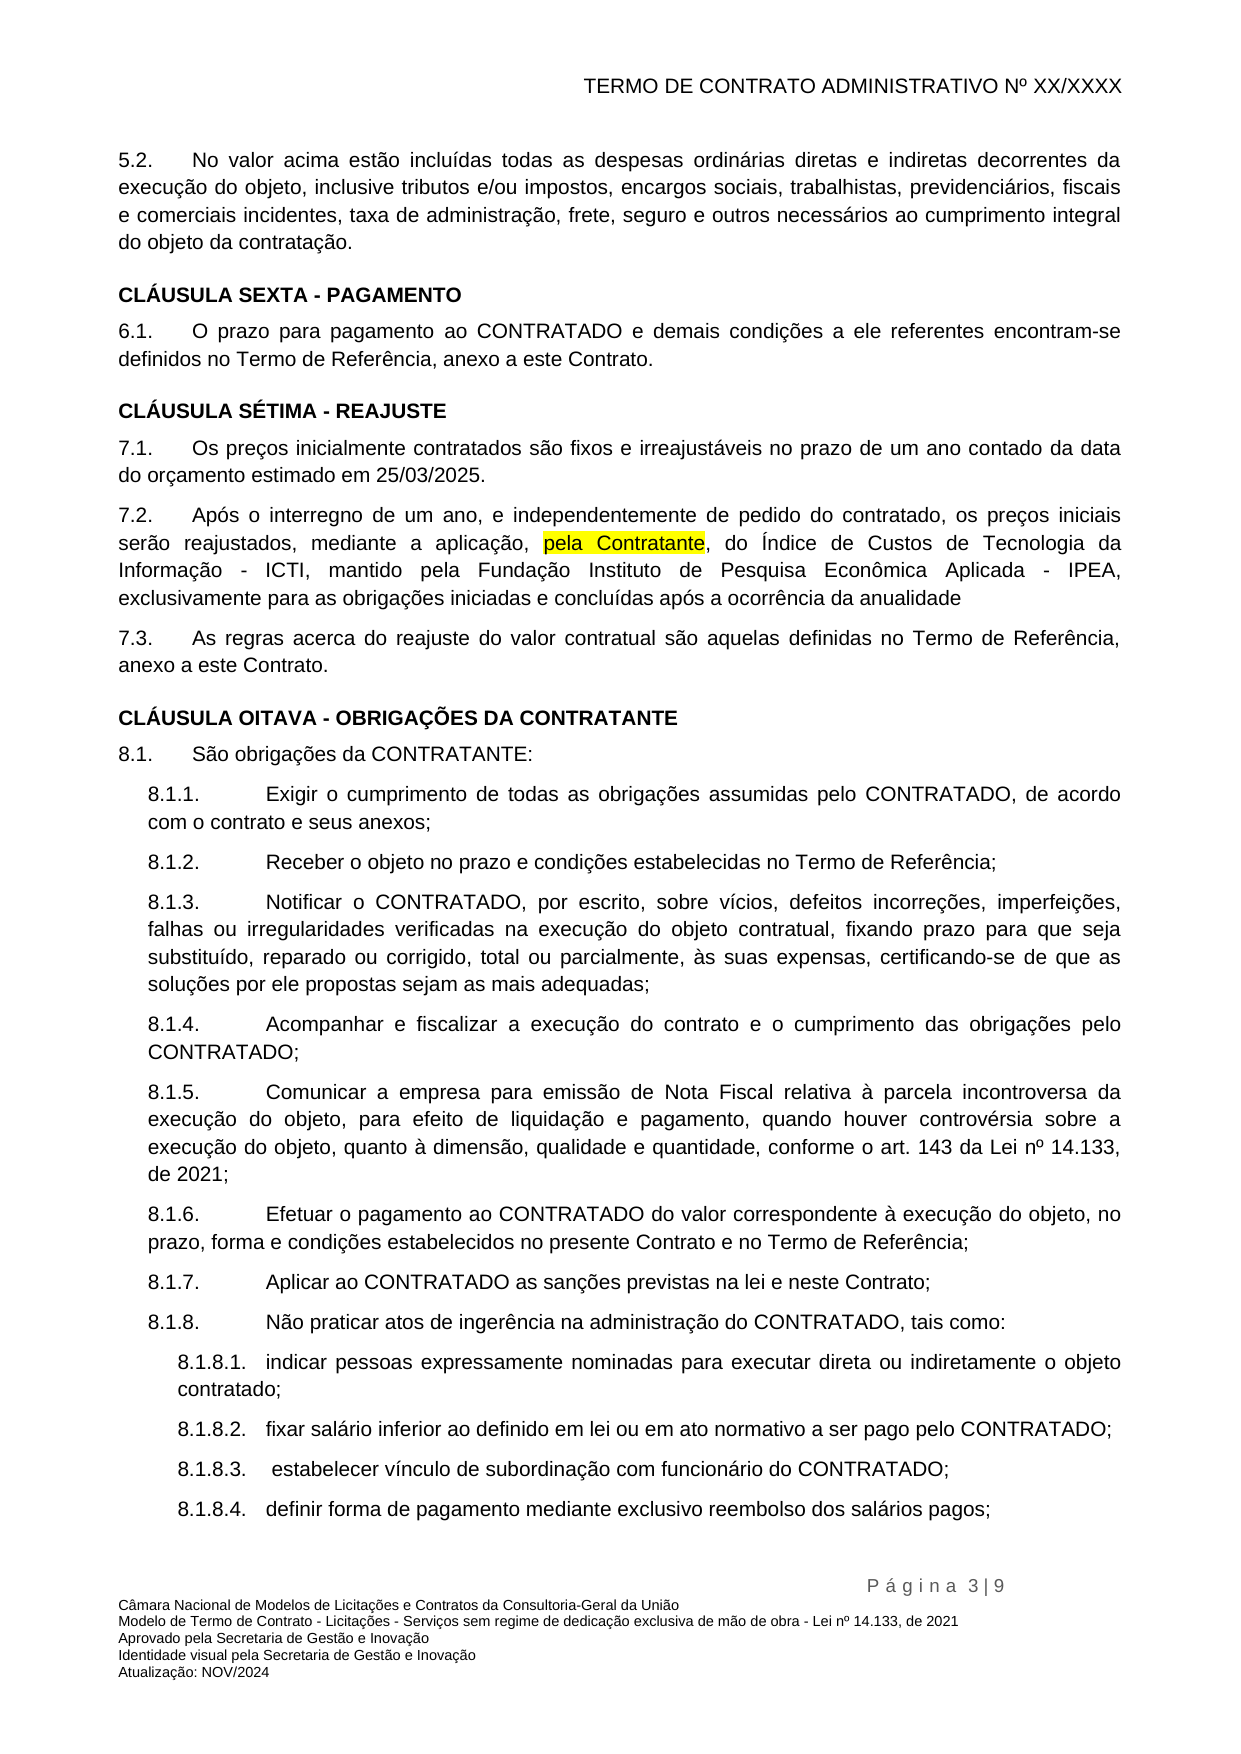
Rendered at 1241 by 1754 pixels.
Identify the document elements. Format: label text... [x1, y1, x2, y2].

text Os preços inicialmente contratados são fixos e irreajustáveis no prazo de um ano contado da data do orçamento estimado em 25/03/2025. [118, 436, 1122, 487]
text Acompanhar e fiscalizar a execução do contrato e o cumprimento das obrigações pelo CONTRATADO; [148, 1012, 1122, 1063]
text definir forma de pagamento mediante exclusivo reembolso dos salários pagos; [177, 1497, 1122, 1521]
text Notificar o CONTRATADO, por escrito, sobre vícios, defeitos incorreções, imperfeições, falhas ou irregularidades verificadas na execução do objeto contratual, fixando prazo para que seja substituído, reparado ou corrigido, total ou parcialmente, às suas expensas, certificando-se de que as soluções por ele propostas sejam as mais adequadas; [148, 889, 1122, 996]
text Receber o objeto no prazo e condições estabelecidas no Termo de Referência; [148, 849, 1122, 873]
text O prazo para pagamento ao CONTRATADO e demais condições a ele referentes encontram-se definidos no Termo de Referência, anexo a este Contrato. [118, 319, 1122, 371]
text CLÁUSULA OITAVA - OBRIGAÇÕES DA CONTRATANTE [81, 706, 1122, 729]
text fixar salário inferior ao definido em lei ou em ato normativo a ser pago pelo CONTRATADO; [177, 1417, 1122, 1441]
text Aplicar ao CONTRATADO as sanções previstas na lei e neste Contrato; [148, 1269, 1122, 1293]
text Efetuar o pagamento ao CONTRATADO do valor correspondente à execução do objeto, no prazo, forma e condições estabelecidos no presente Contrato e no Termo de Referência; [148, 1202, 1122, 1253]
text CLÁUSULA SÉTIMA - REAJUSTE [81, 399, 1122, 423]
text Não praticar atos de ingerência na administração do CONTRATADO, tais como: [148, 1309, 1122, 1333]
text No valor acima estão incluídas todas as despesas ordinárias diretas e indiretas decorrentes da execução do objeto, inclusive tributos e/ou impostos, encargos sociais, trabalhistas, previdenciários, fiscais e comerciais incidentes, taxa de administração, frete, seguro e outros necessários ao cumprimento integral do objeto da contratação. [118, 148, 1122, 254]
text Após o interregno de um ano, e independentemente de pedido do contratado, os preços iniciais serão reajustados, mediante a aplicação, pela Contratante, do Índice de Custos de Tecnologia da Informação - ICTI, mantido pela Fundação Instituto de Pesquisa Econômica Aplicada - IPEA, exclusivamente para as obrigações iniciadas e concluídas após a ocorrência da anualidade [118, 503, 1122, 609]
text Comunicar a empresa para emissão de Nota Fiscal relativa à parcela incontroversa da execução do objeto, para efeito de liquidação e pagamento, quando houver controvérsia sobre a execução do objeto, quanto à dimensão, qualidade e quantidade, conforme o art. 143 da Lei nº 14.133, de 2021; [148, 1079, 1122, 1186]
text As regras acerca do reajuste do valor contratual são aquelas definidas no Termo de Referência, anexo a este Contrato. [118, 626, 1122, 677]
text Exigir o cumprimento de todas as obrigações assumidas pelo CONTRATADO, de acordo com o contrato e seus anexos; [148, 782, 1122, 833]
text São obrigações da CONTRATANTE: [118, 742, 1122, 766]
text estabelecer vínculo de subordinação com funcionário do CONTRATADO; [177, 1457, 1122, 1481]
text indicar pessoas expressamente nominadas para executar direta ou indiretamente o objeto contratado; [177, 1349, 1122, 1401]
text CLÁUSULA SEXTA - PAGAMENTO [81, 283, 1122, 307]
